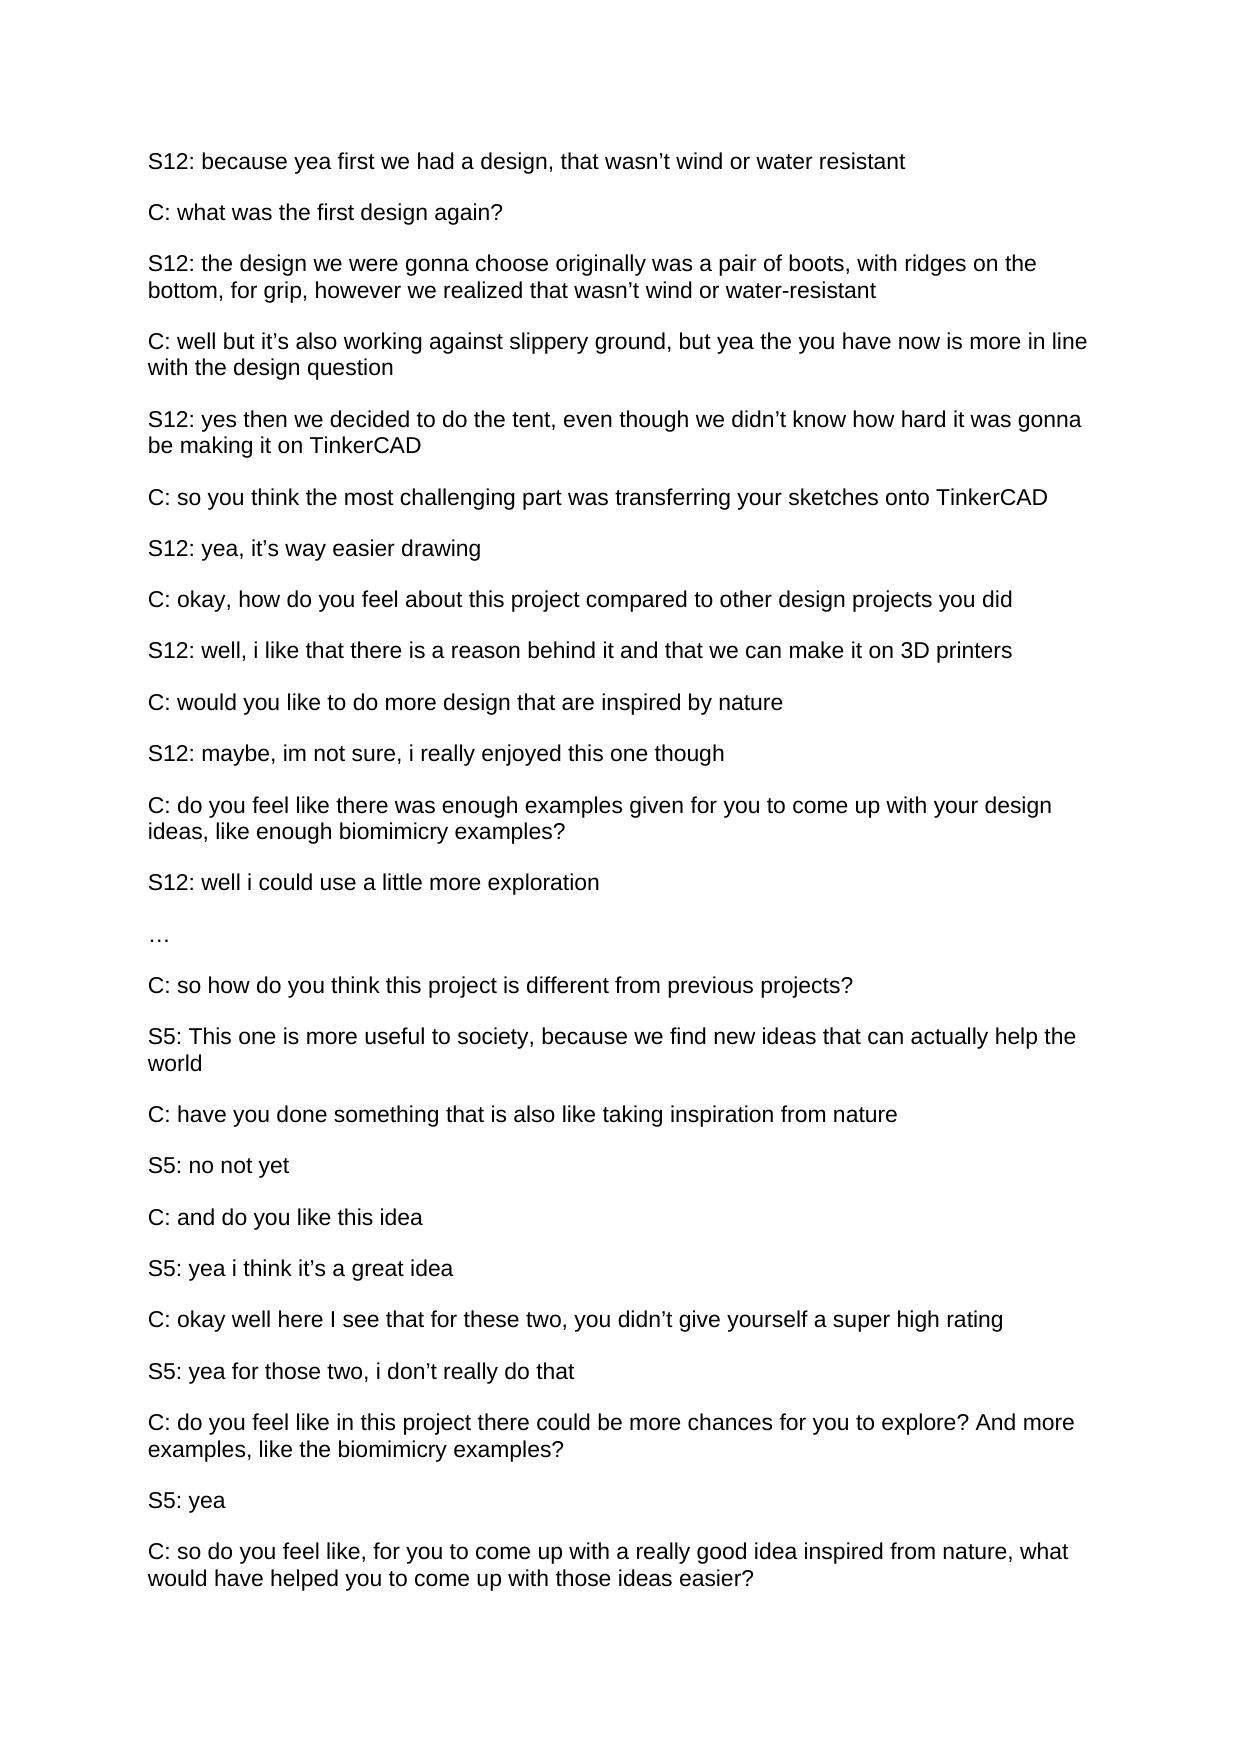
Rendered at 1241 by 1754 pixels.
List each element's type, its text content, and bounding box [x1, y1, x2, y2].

text S5: no not yet [148, 1152, 1093, 1179]
text C: what was the first design again? [148, 199, 1093, 225]
text C: okay well here I see that for these two, you didn’t give yourself a super high rating [148, 1306, 1093, 1333]
text S12: yes then we decided to do the tent, even though we didn’t know how hard it was gonna be making it on TinkerCAD [148, 406, 1093, 458]
text C: have you done something that is also like taking inspiration from nature [148, 1101, 1093, 1127]
text C: so how do you think this project is different from previous projects? [148, 972, 1093, 998]
text C: do you feel like in this project there could be more chances for you to explore? And more examples, like the biomimicry examples? [148, 1409, 1093, 1462]
text S5: This one is more useful to society, because we find new ideas that can actually help the world [148, 1023, 1093, 1076]
text S12: yea, it’s way easier drawing [148, 535, 1093, 561]
text S5: yea [148, 1487, 1093, 1513]
text C: so do you feel like, for you to come up with a really good idea inspired from nature, what would have helped you to come up with those ideas easier? [148, 1538, 1093, 1591]
text C: so you think the most challenging part was transferring your sketches onto TinkerCAD [148, 483, 1093, 510]
text C: well but it’s also working against slippery ground, but yea the you have now is more in line with the design question [148, 328, 1093, 381]
text S12: well, i like that there is a reason behind it and that we can make it on 3D printers [148, 637, 1093, 664]
text S12: because yea first we had a design, that wasn’t wind or water resistant [148, 148, 1093, 174]
text S12: well i could use a little more exploration [148, 869, 1093, 896]
text S12: maybe, im not sure, i really enjoyed this one though [148, 740, 1093, 767]
text C: would you like to do more design that are inspired by nature [148, 689, 1093, 715]
text C: do you feel like there was enough examples given for you to come up with your design ideas, like enough biomimicry examples? [148, 792, 1093, 844]
text C: okay, how do you feel about this project compared to other design projects you did [148, 586, 1093, 612]
text … [148, 921, 1093, 947]
text S12: the design we were gonna choose originally was a pair of boots, with ridges on the bottom, for grip, however we realized that wasn’t wind or water-resistant [148, 250, 1093, 303]
text S5: yea for those two, i don’t really do that [148, 1358, 1093, 1384]
text S5: yea i think it’s a great idea [148, 1255, 1093, 1281]
text C: and do you like this idea [148, 1204, 1093, 1230]
